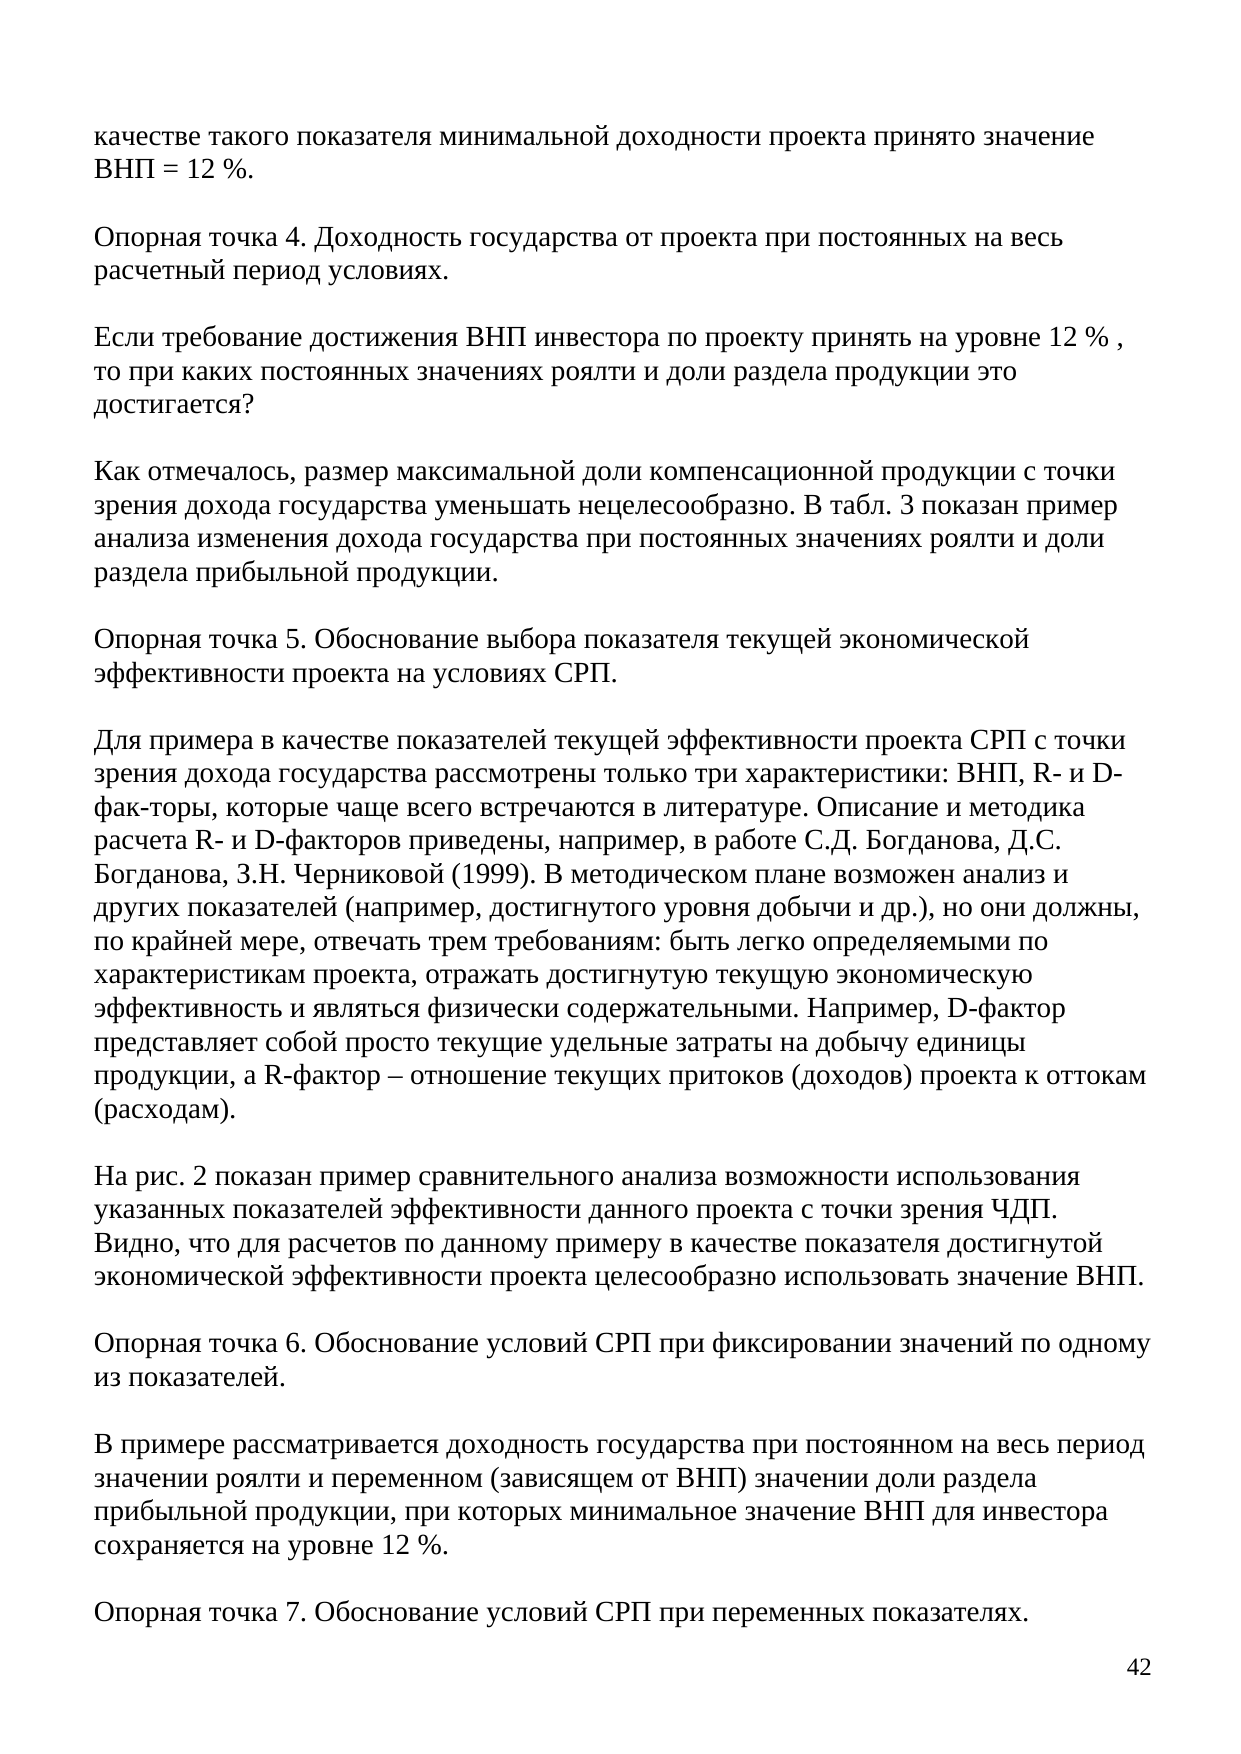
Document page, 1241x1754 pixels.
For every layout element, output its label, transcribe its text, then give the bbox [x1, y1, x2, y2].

text Как отмечалось, размер максимальной доли компенсационной продукции с точки зрения дохода государства уменьшать нецелесообразно. В табл. 3 показан пример анализа изменения дохода государства при постоянных значениях роялти и доли раздела прибыльной продукции. [94, 453, 1152, 588]
text Опорная точка 7. Обоснование условий СРП при переменных показателях. [94, 1594, 1152, 1627]
text Опорная точка 6. Обоснование условий СРП при фиксировании значений по одному из показателей. [94, 1326, 1152, 1393]
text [94, 118, 1152, 185]
text На рис. 2 показан пример сравнительного анализа возможности использования указанных показателей эффективности данного проекта с точки зрения ЧДП. Видно, что для расчетов по данному примеру в качестве показателя достигнутой экономической эффективности проекта целесообразно использовать значение ВНП. [94, 1158, 1152, 1292]
text Опорная точка 4. Доходность государства от проекта при постоянных на весь расчетный период условиях. [94, 219, 1152, 286]
text Если требование достижения ВНП инвестора по проекту принять на уровне 12 % , то при каких постоянных значениях роялти и доли раздела продукции это достигается? [94, 319, 1152, 420]
text В примере рассматривается доходность государства при постоянном на весь период значении роялти и переменном (зависящем от ВНП) значении доли раздела прибыльной продукции, при которых минимальное значение ВНП для инвестора сохраняется на уровне 12 %. [94, 1426, 1152, 1560]
text Опорная точка 5. Обоснование выбора показателя текущей экономической эффективности проекта на условиях СРП. [94, 621, 1152, 688]
text Для примера в качестве показателей текущей эффективности проекта СРП с точки зрения дохода государства рассмотрены только три характеристики: ВНП, R- и D-фак-торы, которые чаще всего встречаются в литературе. Описание и методика расчета R- и D-факторов приведены, например, в работе С.Д. Богданова, Д.С. Богданова, З.Н. Черниковой (1999). В методическом плане возможен анализ и других показателей (например, достигнутого уровня добычи и др.), но они должны, по крайней мере, отвечать трем требованиям: быть легко определяемыми по характеристикам проекта, отражать достигнутую текущую экономическую эффективность и являться физически содержательными. Например, D-фактор представляет собой просто текущие удельные затраты на добычу единицы продукции, а R-фактор – отношение текущих притоков (доходов) проекта к оттокам (расходам). [94, 722, 1152, 1124]
